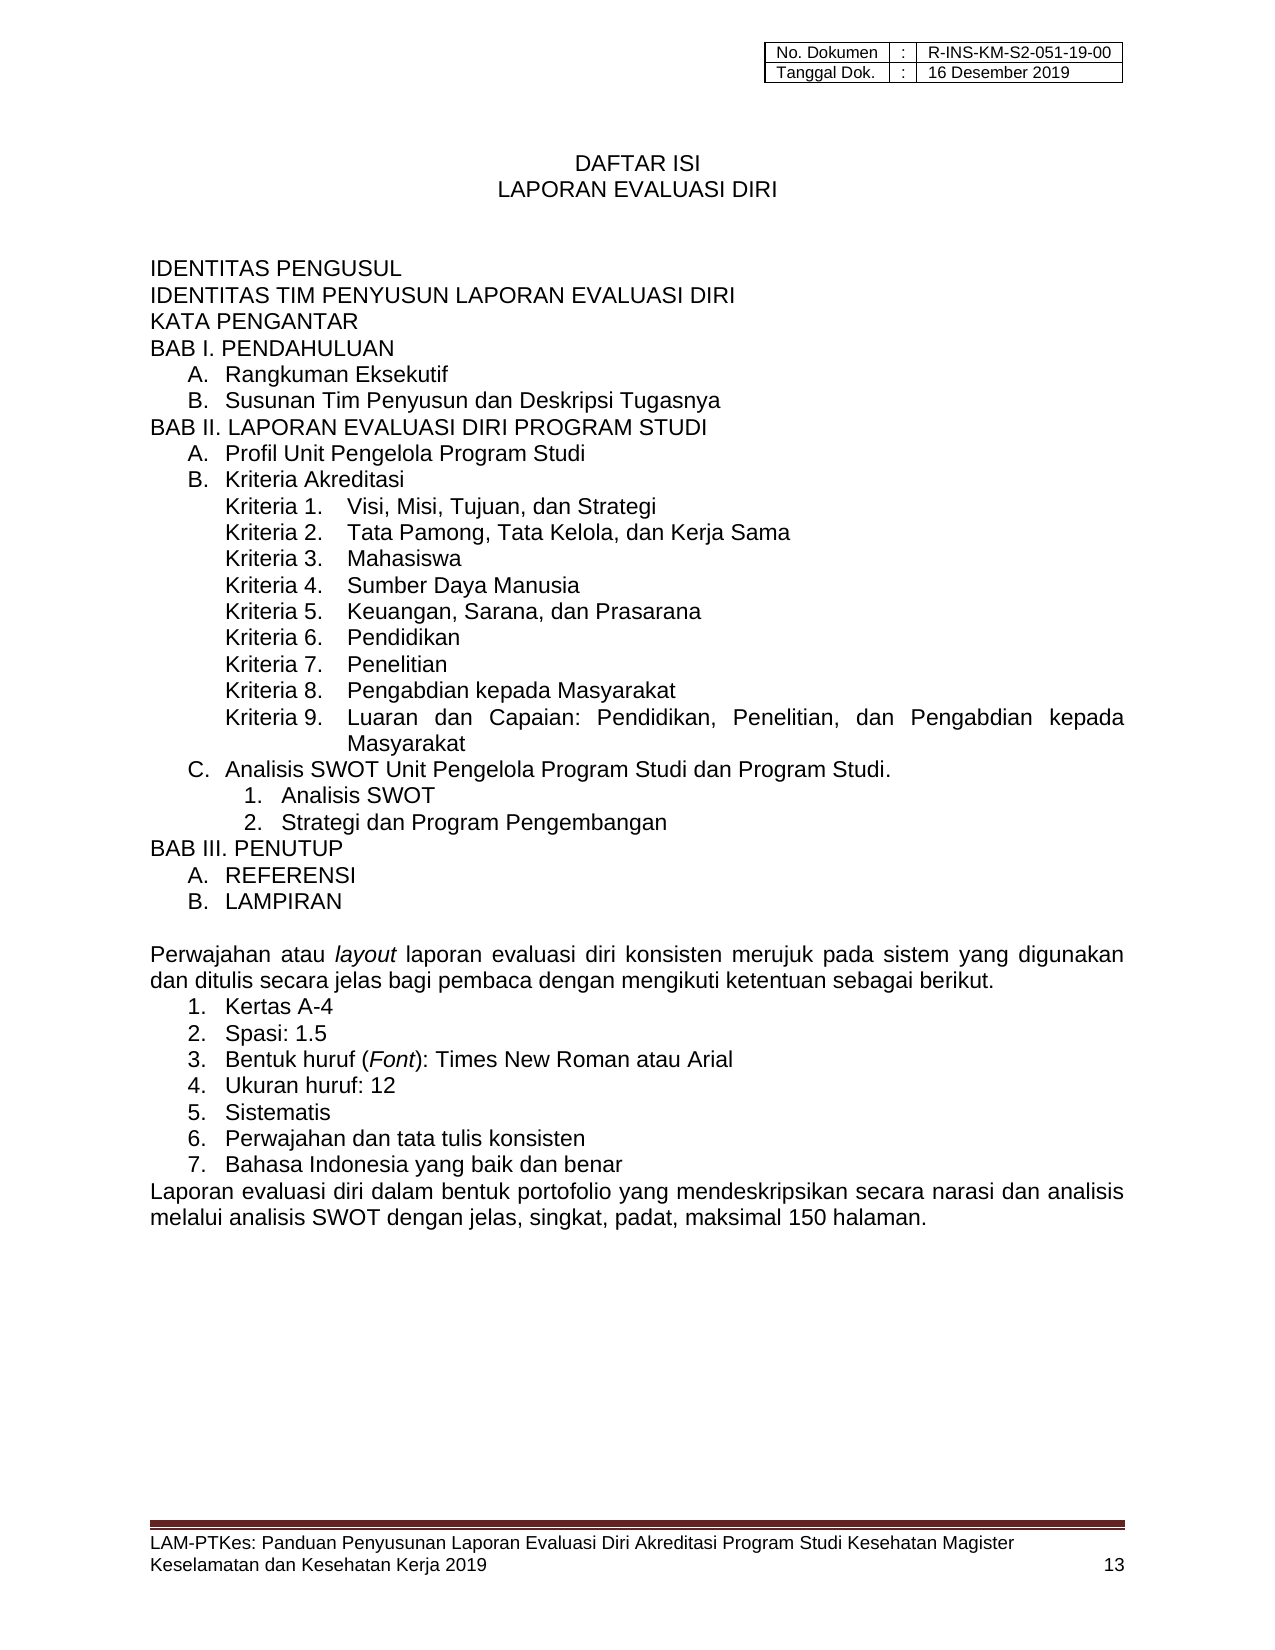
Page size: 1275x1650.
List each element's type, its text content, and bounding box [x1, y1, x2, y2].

text IDENTITAS TIM PENYUSUN LAPORAN EVALUASI DIRI [150, 282, 1125, 308]
text Kriteria 3. Mahasiswa [225, 545, 1125, 572]
text KATA PENGANTAR [150, 308, 1125, 334]
list Bahasa Indonesia yang baik dan benar [187, 1151, 1125, 1178]
list Perwajahan dan tata tulis konsisten [187, 1125, 1125, 1151]
list Rangkuman Eksekutif [187, 361, 1125, 387]
text Kriteria 2. Tata Pamong, Tata Kelola, dan Kerja Sama [225, 519, 1125, 545]
text Kriteria 9. Luaran dan Capaian: Pendidikan, Penelitian, dan Pengabdian kepada Masyarakat [225, 703, 1125, 756]
text Kriteria 6. Pendidikan [225, 624, 1125, 651]
list Sistematis [187, 1099, 1125, 1125]
list Susunan Tim Penyusun dan Deskripsi Tugasnya [187, 387, 1125, 413]
text Perwajahan atau layout laporan evaluasi diri konsisten merujuk pada sistem yang digunakan dan ditulis secara jelas bagi pembaca dengan mengikuti ketentuan sebagai berikut. [150, 941, 1125, 993]
text BAB I. PENDAHULUAN [150, 334, 1125, 361]
text BAB III. PENUTUP [150, 835, 1125, 862]
list Analisis SWOT [244, 782, 1125, 809]
text LAPORAN EVALUASI DIRI [150, 176, 1125, 203]
text Kriteria 8. Pengabdian kepada Masyarakat [225, 677, 1125, 703]
list Strategi dan Program Pengembangan [244, 809, 1125, 835]
text BAB II. LAPORAN EVALUASI DIRI PROGRAM STUDI [150, 413, 1125, 440]
list Kertas A-4 [187, 993, 1125, 1020]
text IDENTITAS PENGUSUL [150, 255, 1125, 282]
list Bentuk huruf (Font): Times New Roman atau Arial [187, 1046, 1125, 1072]
list Profil Unit Pengelola Program Studi [187, 440, 1125, 466]
list Analisis SWOT Unit Pengelola Program Studi dan Program Studi. [187, 756, 1125, 782]
list Spasi: 1.5 [187, 1020, 1125, 1046]
text Kriteria 4. Sumber Daya Manusia [225, 572, 1125, 598]
list Kriteria Akreditasi [187, 466, 1125, 493]
list REFERENSI [187, 862, 1125, 888]
list LAMPIRAN [187, 888, 1125, 914]
text Kriteria 1. Visi, Misi, Tujuan, dan Strategi [225, 493, 1125, 519]
text Laporan evaluasi diri dalam bentuk portofolio yang mendeskripsikan secara narasi dan analisis melalui analisis SWOT dengan jelas, singkat, padat, maksimal 150 halaman. [150, 1178, 1125, 1231]
list Ukuran huruf: 12 [187, 1072, 1125, 1099]
text DAFTAR ISI [150, 150, 1125, 176]
text Kriteria 7. Penelitian [225, 651, 1125, 677]
text Kriteria 5. Keuangan, Sarana, dan Prasarana [225, 598, 1125, 624]
